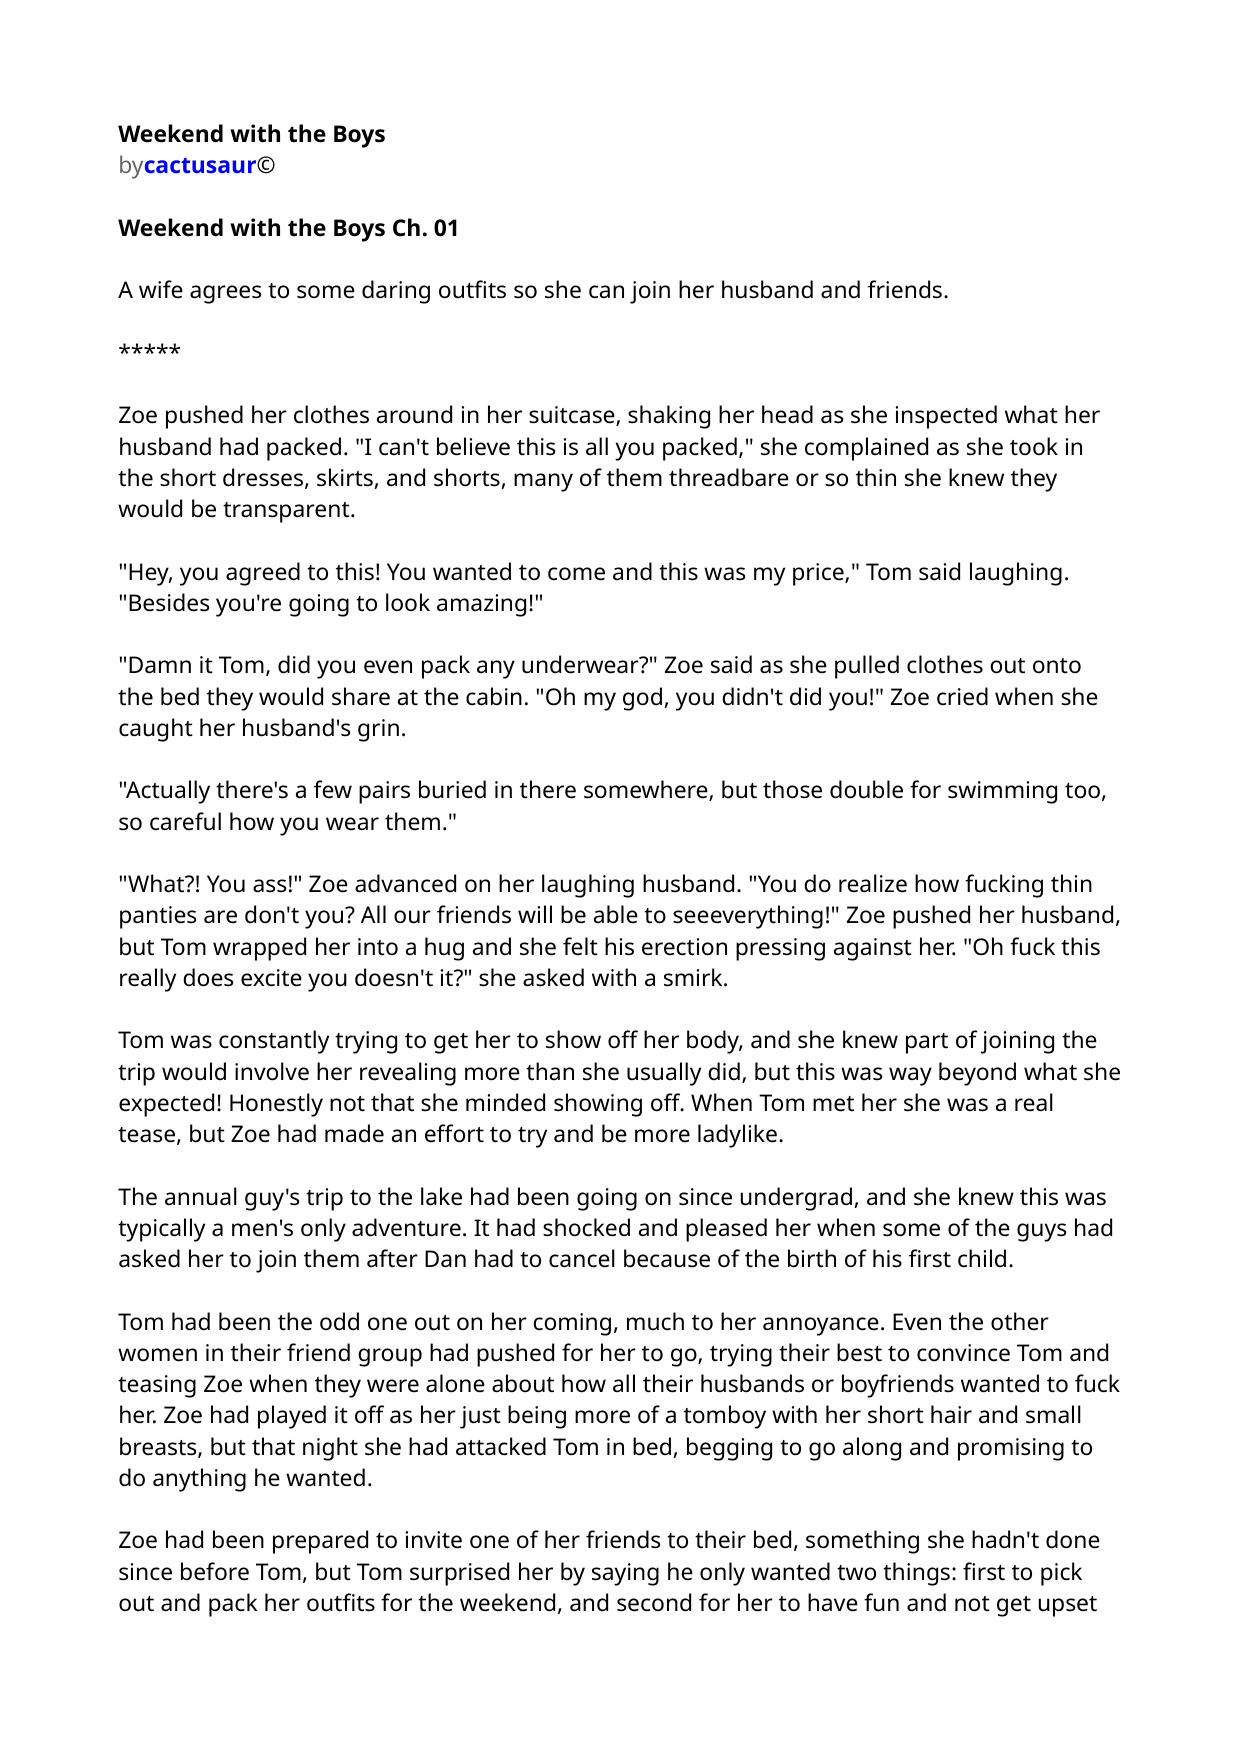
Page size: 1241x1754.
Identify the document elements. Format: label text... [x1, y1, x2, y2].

text Weekend with the Boys [118, 118, 1122, 149]
text bycactusaur© [118, 149, 1122, 181]
text Weekend with the Boys Ch. 01 [118, 212, 1122, 243]
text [118, 274, 1122, 1618]
